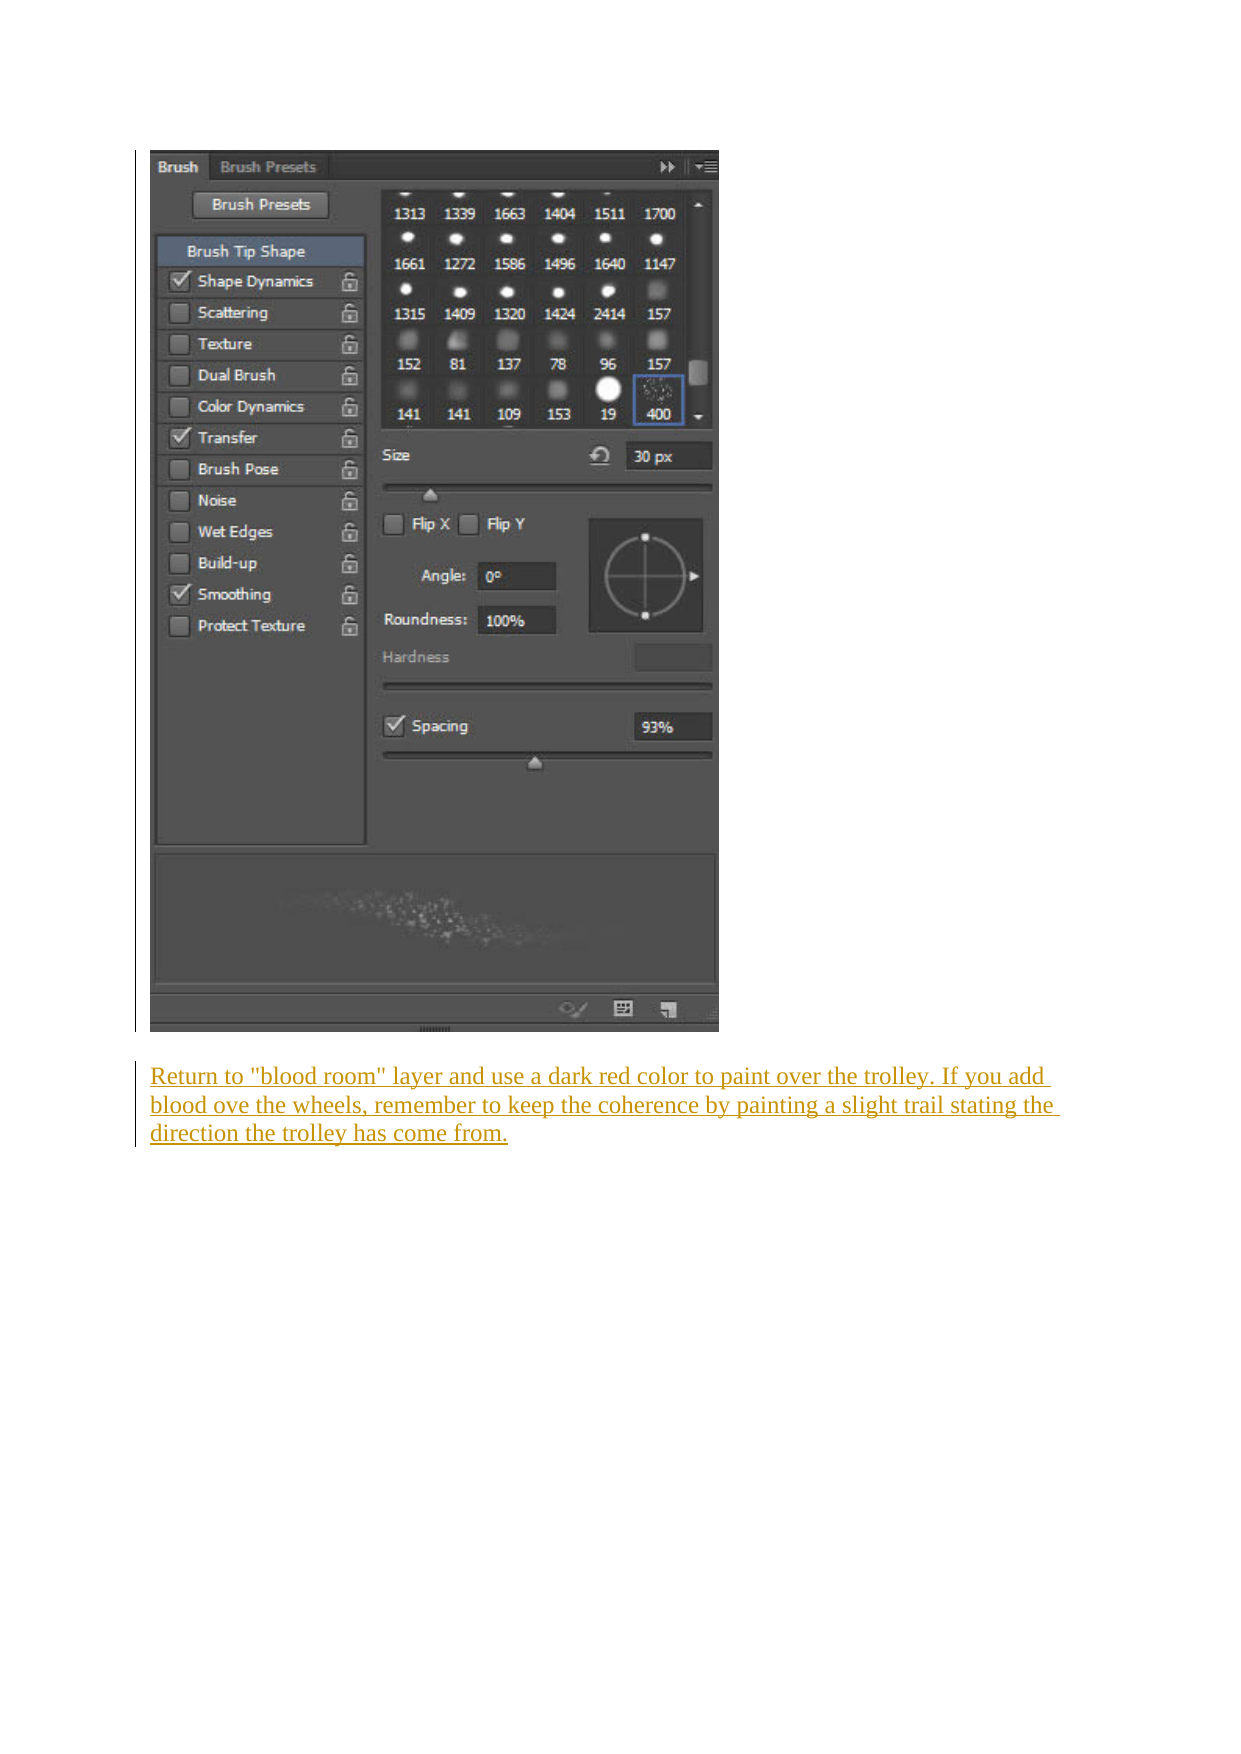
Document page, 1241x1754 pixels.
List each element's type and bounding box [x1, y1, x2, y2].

picture [150, 150, 719, 1032]
